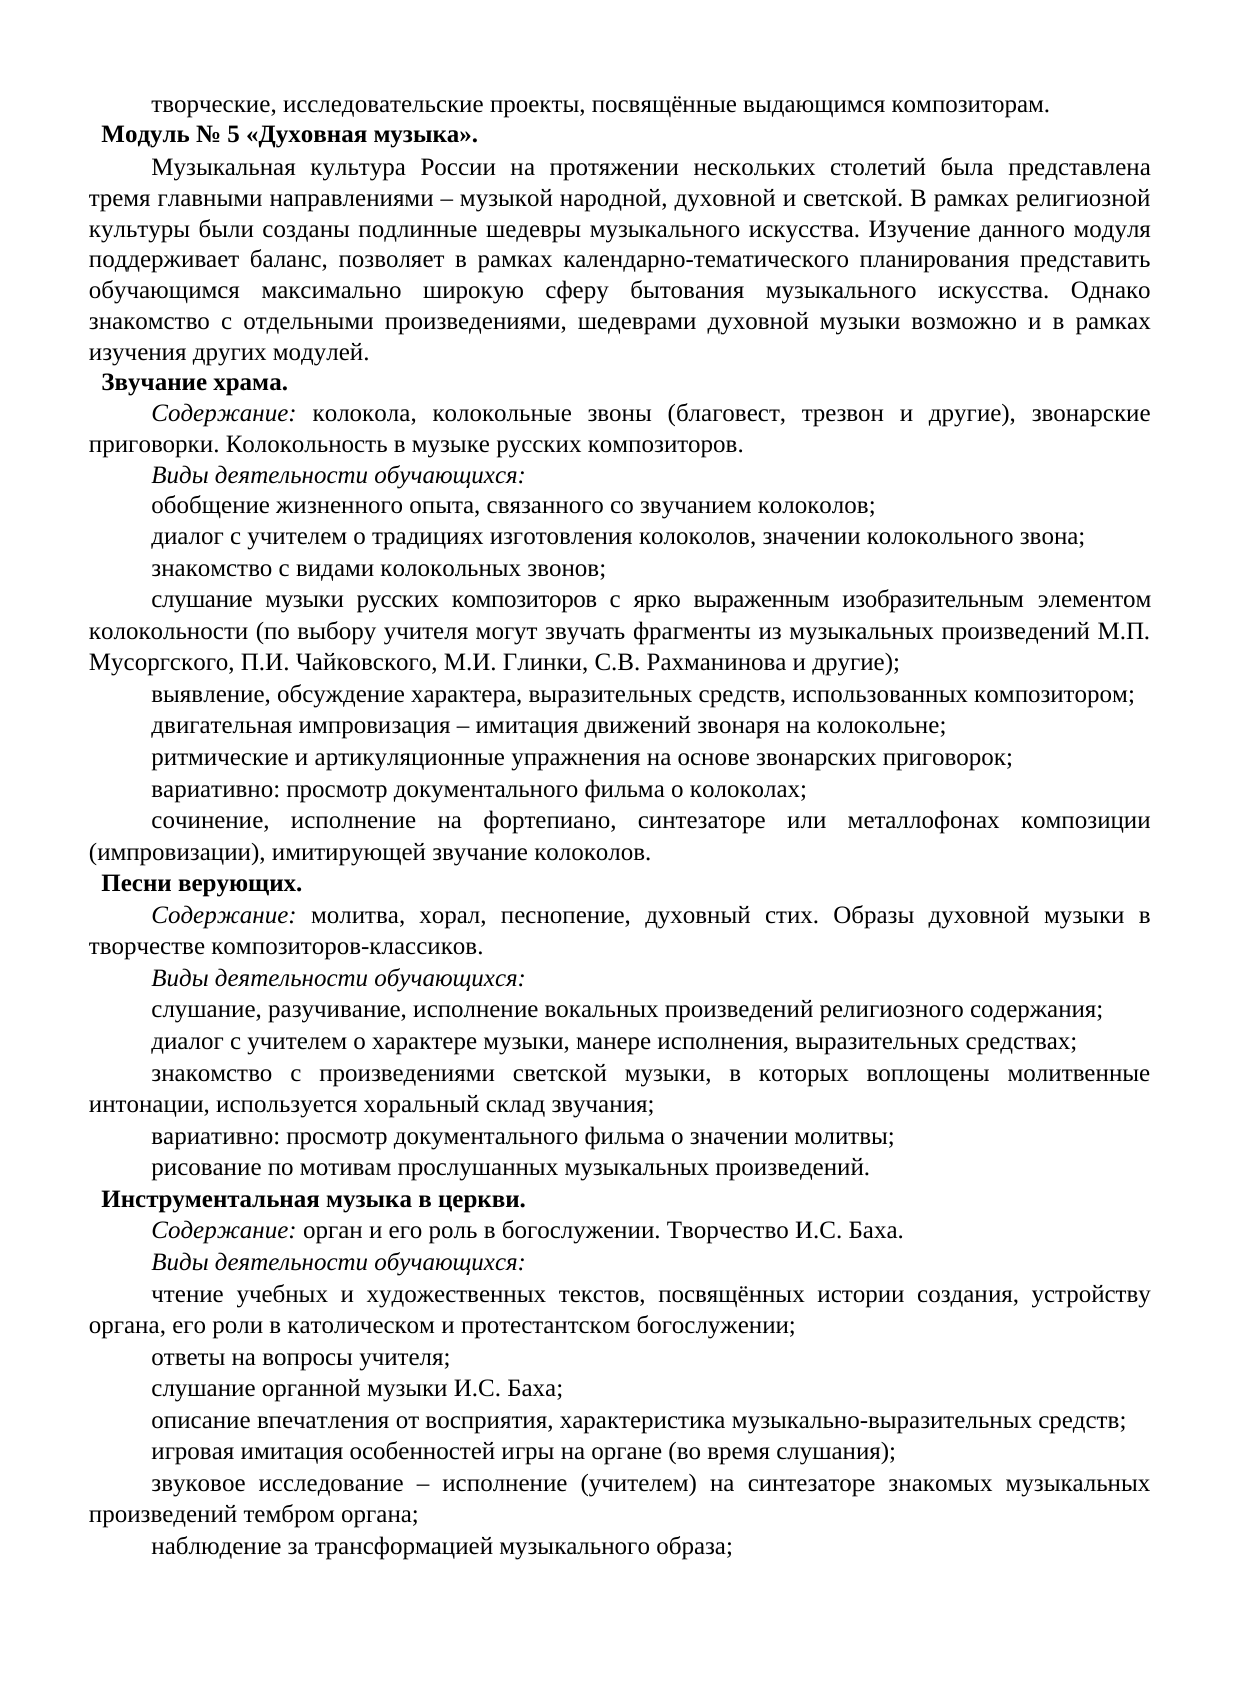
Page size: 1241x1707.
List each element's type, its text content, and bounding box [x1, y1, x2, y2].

text диалог с учителем о традициях изготовления колоколов, значении колокольного звона; [89, 521, 1152, 550]
text слушание музыки русских композиторов с ярко выраженным изобразительным элементом колокольности (по выбору учителя могут звучать фрагменты из музыкальных произведений М.П. Мусоргского, П.И. Чайковского, М.И. Глинки, С.В. Рахманинова и другие); [89, 584, 1152, 676]
text слушание, разучивание, исполнение вокальных произведений религиозного содержания; [89, 994, 1152, 1023]
text слушание органной музыки И.С. Баха; [89, 1373, 1152, 1402]
text ритмические и артикуляционные упражнения на основе звонарских приговорок; [89, 742, 1152, 771]
text обобщение жизненного опыта, связанного со звучанием колоколов; [89, 490, 1152, 519]
text выявление, обсуждение характера, выразительных средств, использованных композитором; [89, 679, 1152, 708]
text ответы на вопросы учителя; [89, 1342, 1152, 1371]
text Содержание: молитва, хорал, песнопение, духовный стих. Образы духовной музыки в творчестве композиторов-классиков. [89, 900, 1152, 960]
text Инструментальная музыка в церкви. [101, 1184, 1152, 1213]
text сочинение, исполнение на фортепиано, синтезаторе или металлофонах композиции (импровизации), имитирующей звучание колоколов. [89, 805, 1152, 866]
text Песни верующих. [101, 868, 1152, 897]
text Музыкальная культура России на протяжении нескольких столетий была представлена тремя главными направлениями – музыкой народной, духовной и светской. В рамках религиозной культуры были созданы подлинные шедевры музыкального искусства. Изучение данного модуля поддерживает баланс, позволяет в рамках календарно-тематического планирования представить обучающимся максимально широкую сферу бытования музыкального искусства. Однако знакомство с отдельными произведениями, шедеврами духовной музыки возможно и в рамках изучения других модулей. [89, 152, 1152, 366]
text знакомство с видами колокольных звонов; [89, 553, 1152, 581]
text знакомство с произведениями светской музыки, в которых воплощены молитвенные интонации, используется хоральный склад звучания; [89, 1058, 1152, 1118]
text Звучание храма. [101, 367, 1152, 396]
text диалог с учителем о характере музыки, манере исполнения, выразительных средствах; [89, 1026, 1152, 1055]
text Виды деятельности обучающихся: [89, 1247, 1152, 1276]
text Виды деятельности обучающихся: [89, 963, 1152, 992]
text Виды деятельности обучающихся: [89, 460, 1152, 488]
text вариативно: просмотр документального фильма о значении молитвы; [89, 1121, 1152, 1149]
text Модуль № 5 «Духовная музыка». [101, 119, 1152, 148]
text вариативно: просмотр документального фильма о колоколах; [89, 774, 1152, 802]
text чтение учебных и художественных текстов, посвящённых истории создания, устройству органа, его роли в католическом и протестантском богослужении; [89, 1279, 1152, 1339]
text двигательная импровизация – имитация движений звонаря на колокольне; [89, 711, 1152, 739]
text звуковое исследование – исполнение (учителем) на синтезаторе знакомых музыкальных произведений тембром органа; [89, 1468, 1152, 1528]
text творческие, исследовательские проекты, посвящённые выдающимся композиторам. [89, 89, 1152, 117]
text описание впечатления от восприятия, характеристика музыкально-выразительных средств; [89, 1405, 1152, 1434]
text Содержание: орган и его роль в богослужении. Творчество И.С. Баха. [89, 1216, 1152, 1244]
text игровая имитация особенностей игры на органе (во время слушания); [89, 1436, 1152, 1465]
text рисование по мотивам прослушанных музыкальных произведений. [89, 1152, 1152, 1181]
text наблюдение за трансформацией музыкального образа; [89, 1531, 1152, 1560]
text Содержание: колокола, колокольные звоны (благовест, трезвон и другие), звонарские приговорки. Колокольность в музыке русских композиторов. [89, 398, 1152, 458]
